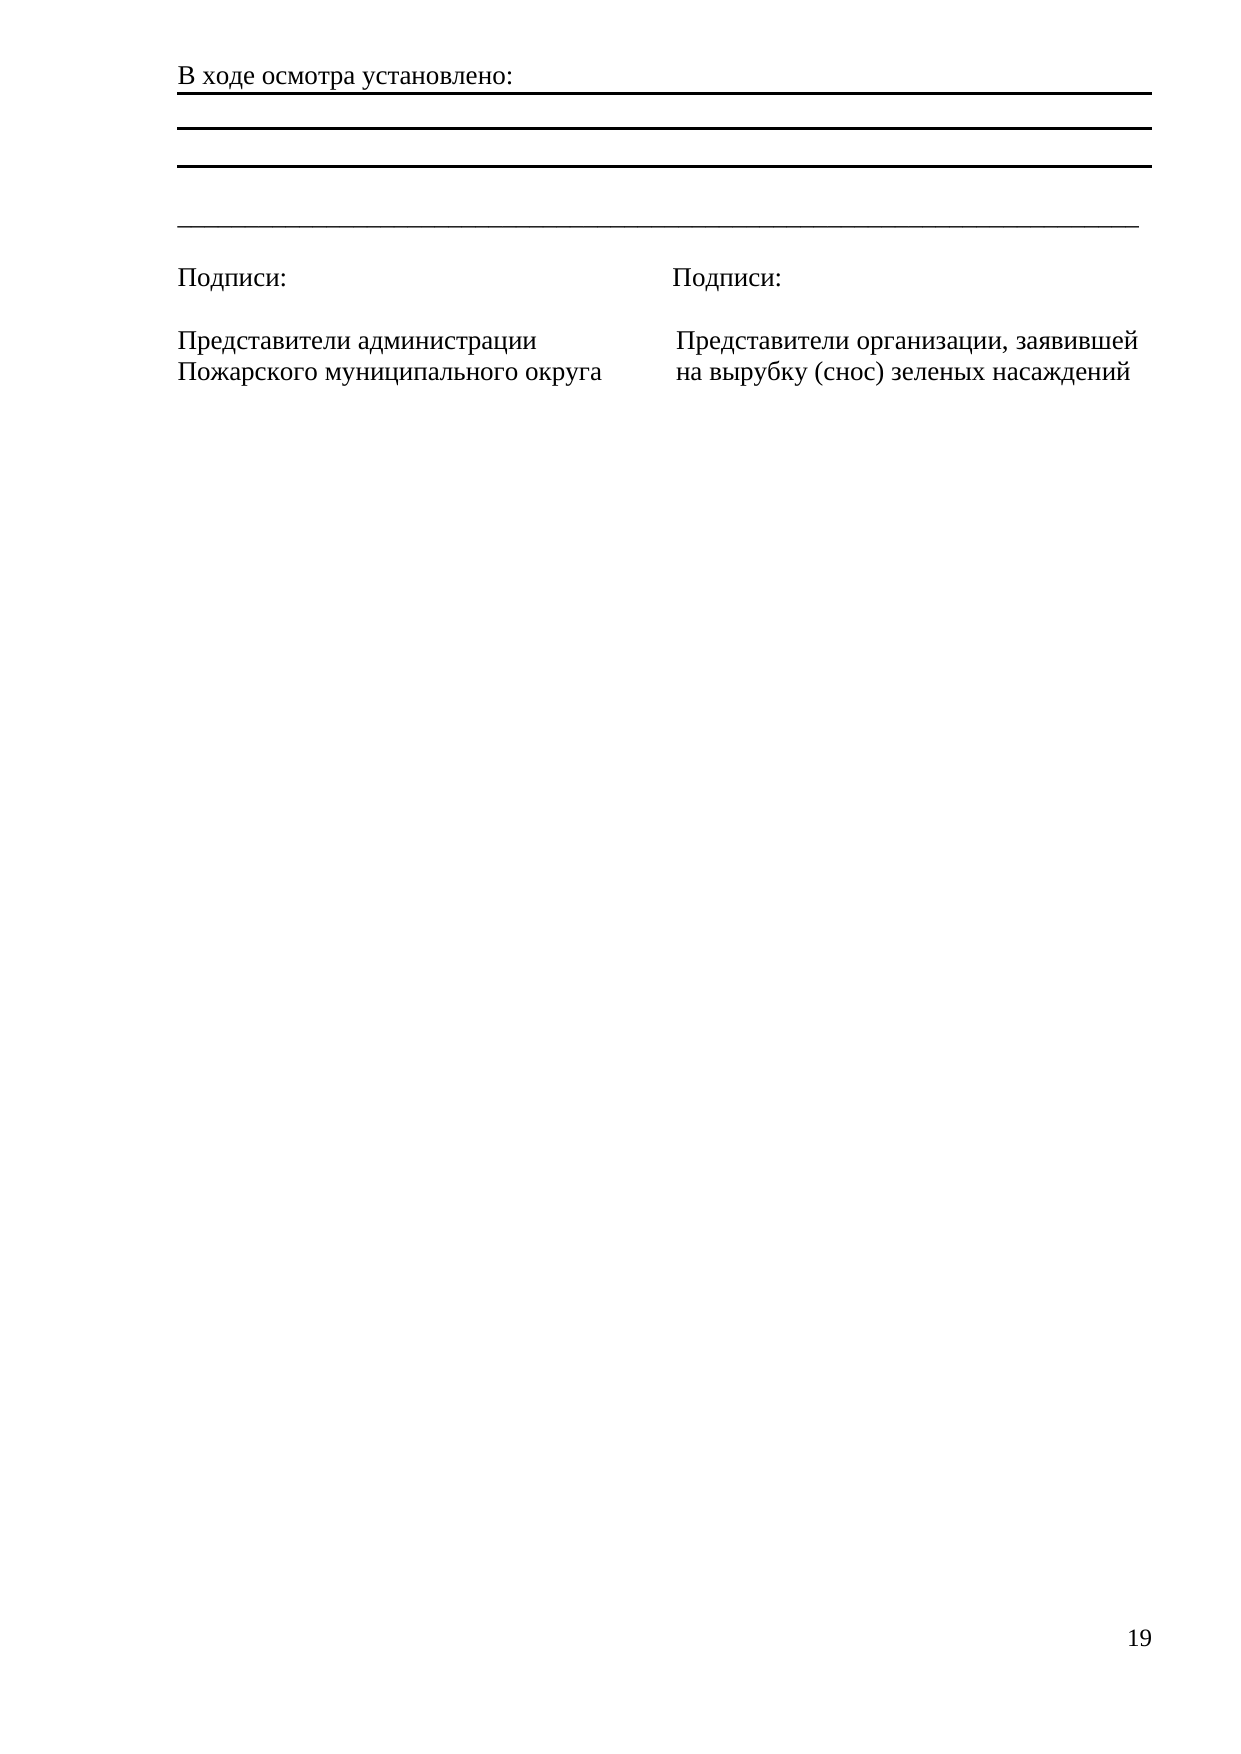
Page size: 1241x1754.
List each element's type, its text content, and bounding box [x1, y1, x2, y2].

text _______________________________________________________________________ [177, 199, 1152, 230]
text В ходе осмотра установлено: [177, 59, 1152, 92]
table_header Представители администрации Пожарского муниципального округа [166, 324, 664, 386]
text Подписи: Подписи: [177, 262, 1152, 293]
table_header Представители организации, заявившей на вырубку (снос) зеленых насаждений [665, 324, 1163, 386]
